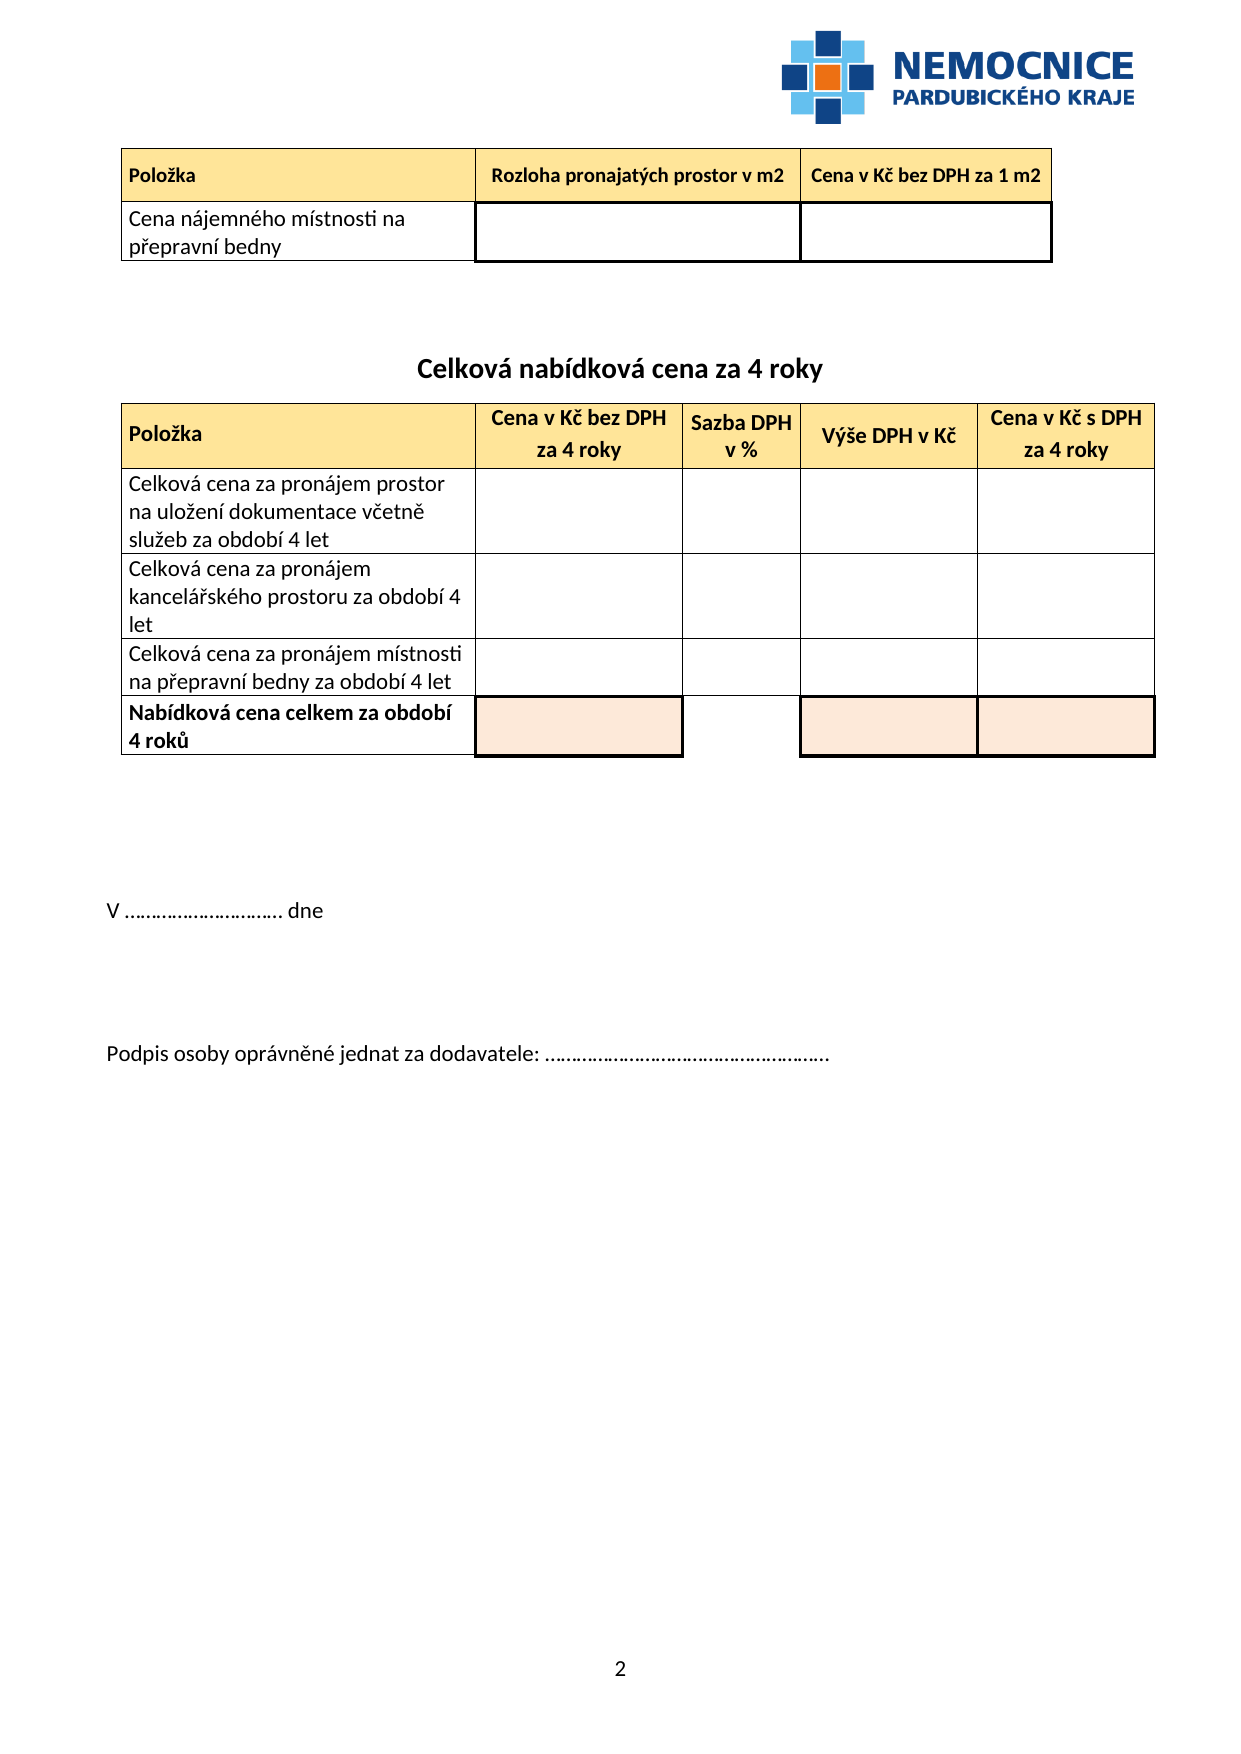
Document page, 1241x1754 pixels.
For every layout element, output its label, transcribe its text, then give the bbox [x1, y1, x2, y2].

table_cell Celková cena za pronájem kancelářského prostoru za období 4 let [122, 554, 475, 638]
table_cell [476, 639, 682, 695]
table_header Cena v Kč bez DPH za 1 m2 [801, 149, 1051, 201]
table_cell [801, 554, 977, 638]
table_cell [978, 469, 1154, 553]
table_cell [476, 469, 682, 553]
table_header Rozloha pronajatých prostor v m2 [476, 149, 800, 201]
table_header Položka [122, 149, 475, 201]
table_cell [477, 204, 799, 260]
text Celková nabídková cena za 4 roky [106, 350, 1134, 385]
table_cell [476, 554, 682, 638]
text V ………………………… dne [106, 897, 1134, 925]
table_cell [978, 639, 1154, 695]
table_cell Nabídková cena celkem za období 4 roků [122, 696, 474, 754]
table_cell [801, 639, 977, 695]
table_cell Cena nájemného místnosti na přepravní bedny [122, 202, 474, 260]
table_cell [802, 204, 1050, 260]
table_cell [683, 554, 800, 638]
table_cell [978, 554, 1154, 638]
table_cell [684, 696, 799, 754]
picture [780, 30, 1134, 125]
table_cell [477, 698, 681, 754]
table_cell [802, 698, 976, 754]
table_cell [683, 469, 800, 553]
table_cell Celková cena za pronájem místnosti na přepravní bedny za období 4 let [122, 639, 475, 695]
text Podpis osoby oprávněné jednat za dodavatele: ……………………………………………… [106, 1039, 1134, 1067]
table_cell Celková cena za pronájem prostor na uložení dokumentace včetně služeb za období 4 let [122, 469, 475, 553]
table_header Cena v Kč bez DPH za 4 roky [476, 404, 682, 468]
table_cell [801, 469, 977, 553]
table_header Cena v Kč s DPH za 4 roky [978, 404, 1154, 468]
table_header Položka [122, 404, 475, 468]
table_header Sazba DPH v % [683, 404, 800, 468]
table_header Výše DPH v Kč [801, 404, 977, 468]
table_cell [979, 698, 1153, 754]
table_cell [683, 639, 800, 695]
